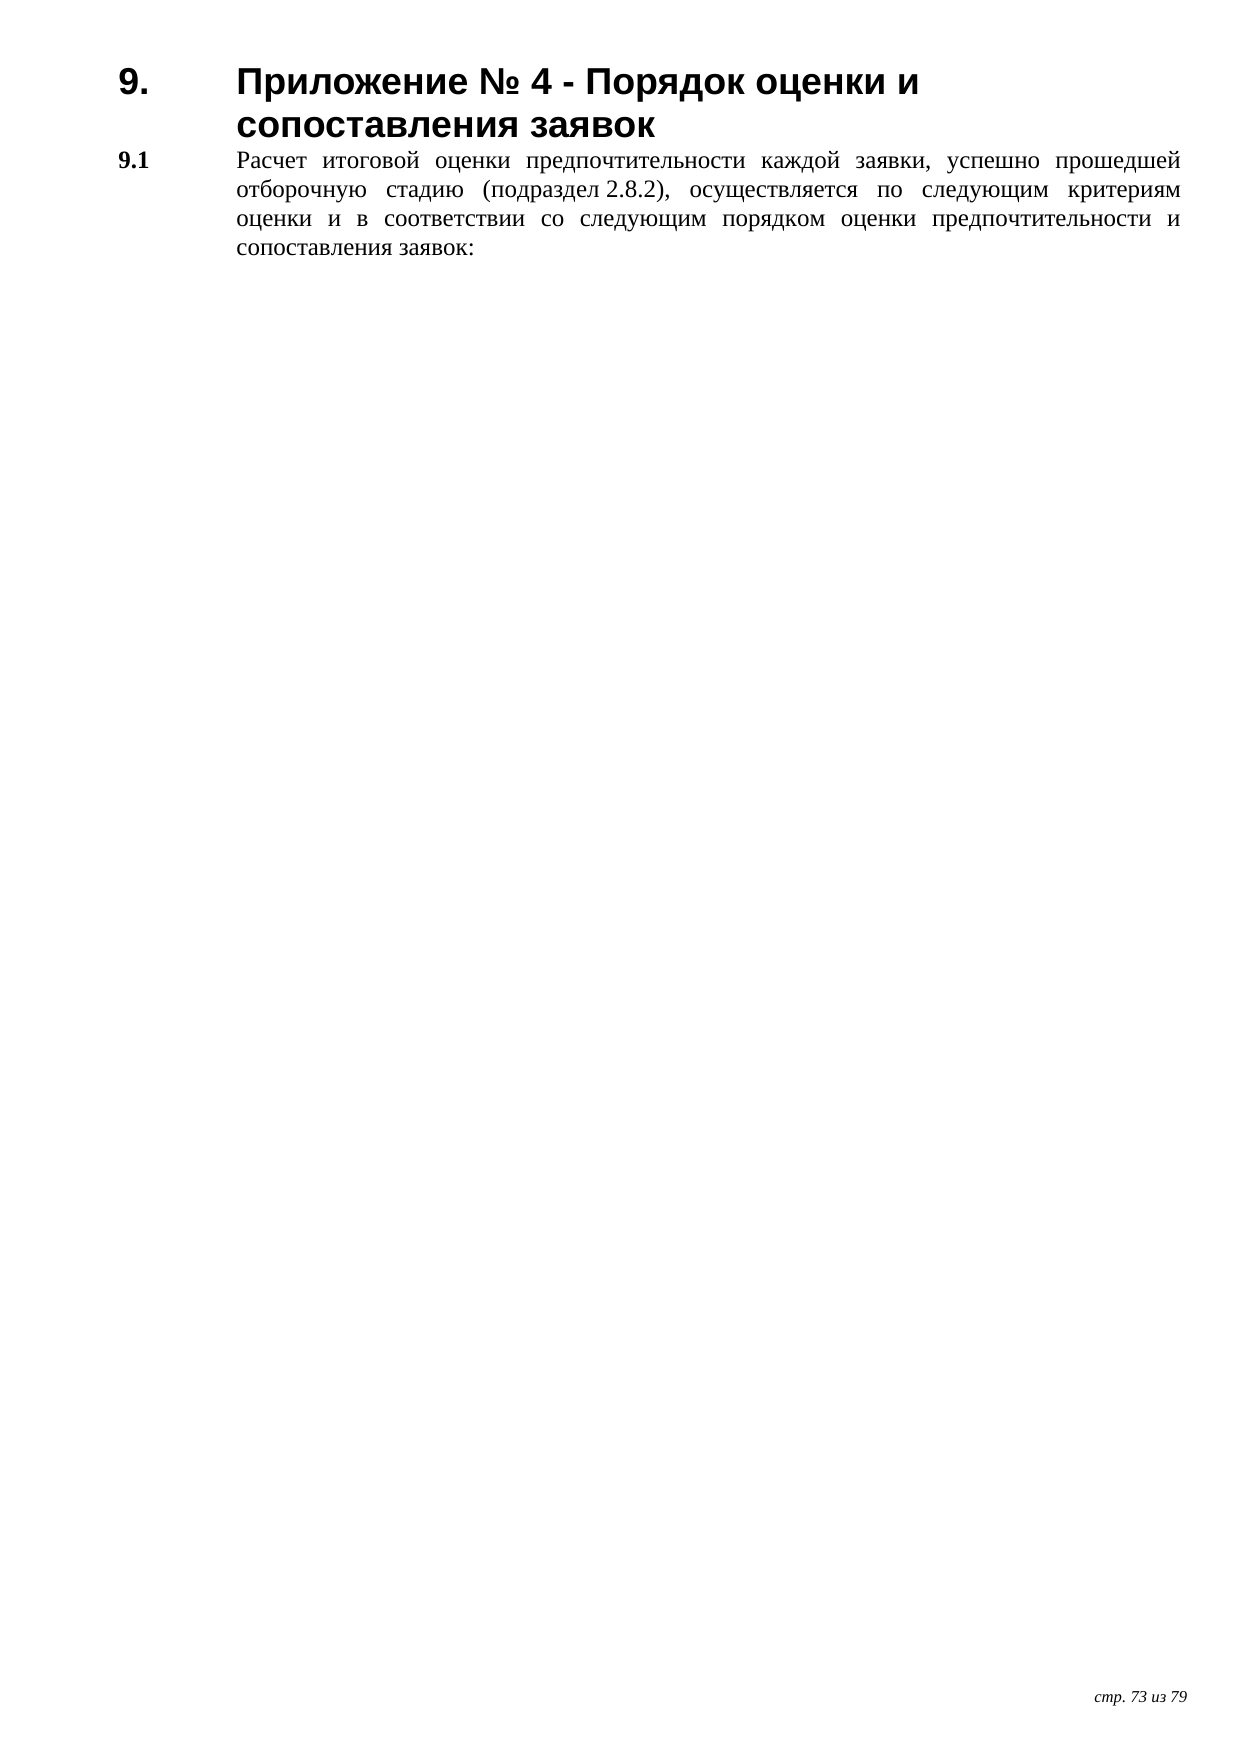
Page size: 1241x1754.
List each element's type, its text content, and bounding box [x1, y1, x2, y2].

subtitle Приложение № 4 - Порядок оценки и сопоставления заявок [118, 59, 1181, 145]
list Расчет итоговой оценки предпочтительности каждой заявки, успешно прошедшей отборочную стадию (подраздел 2.8.2), осуществляется по следующим критериям оценки и в соответствии со следующим порядком оценки предпочтительности и сопоставления заявок: [118, 145, 1181, 260]
